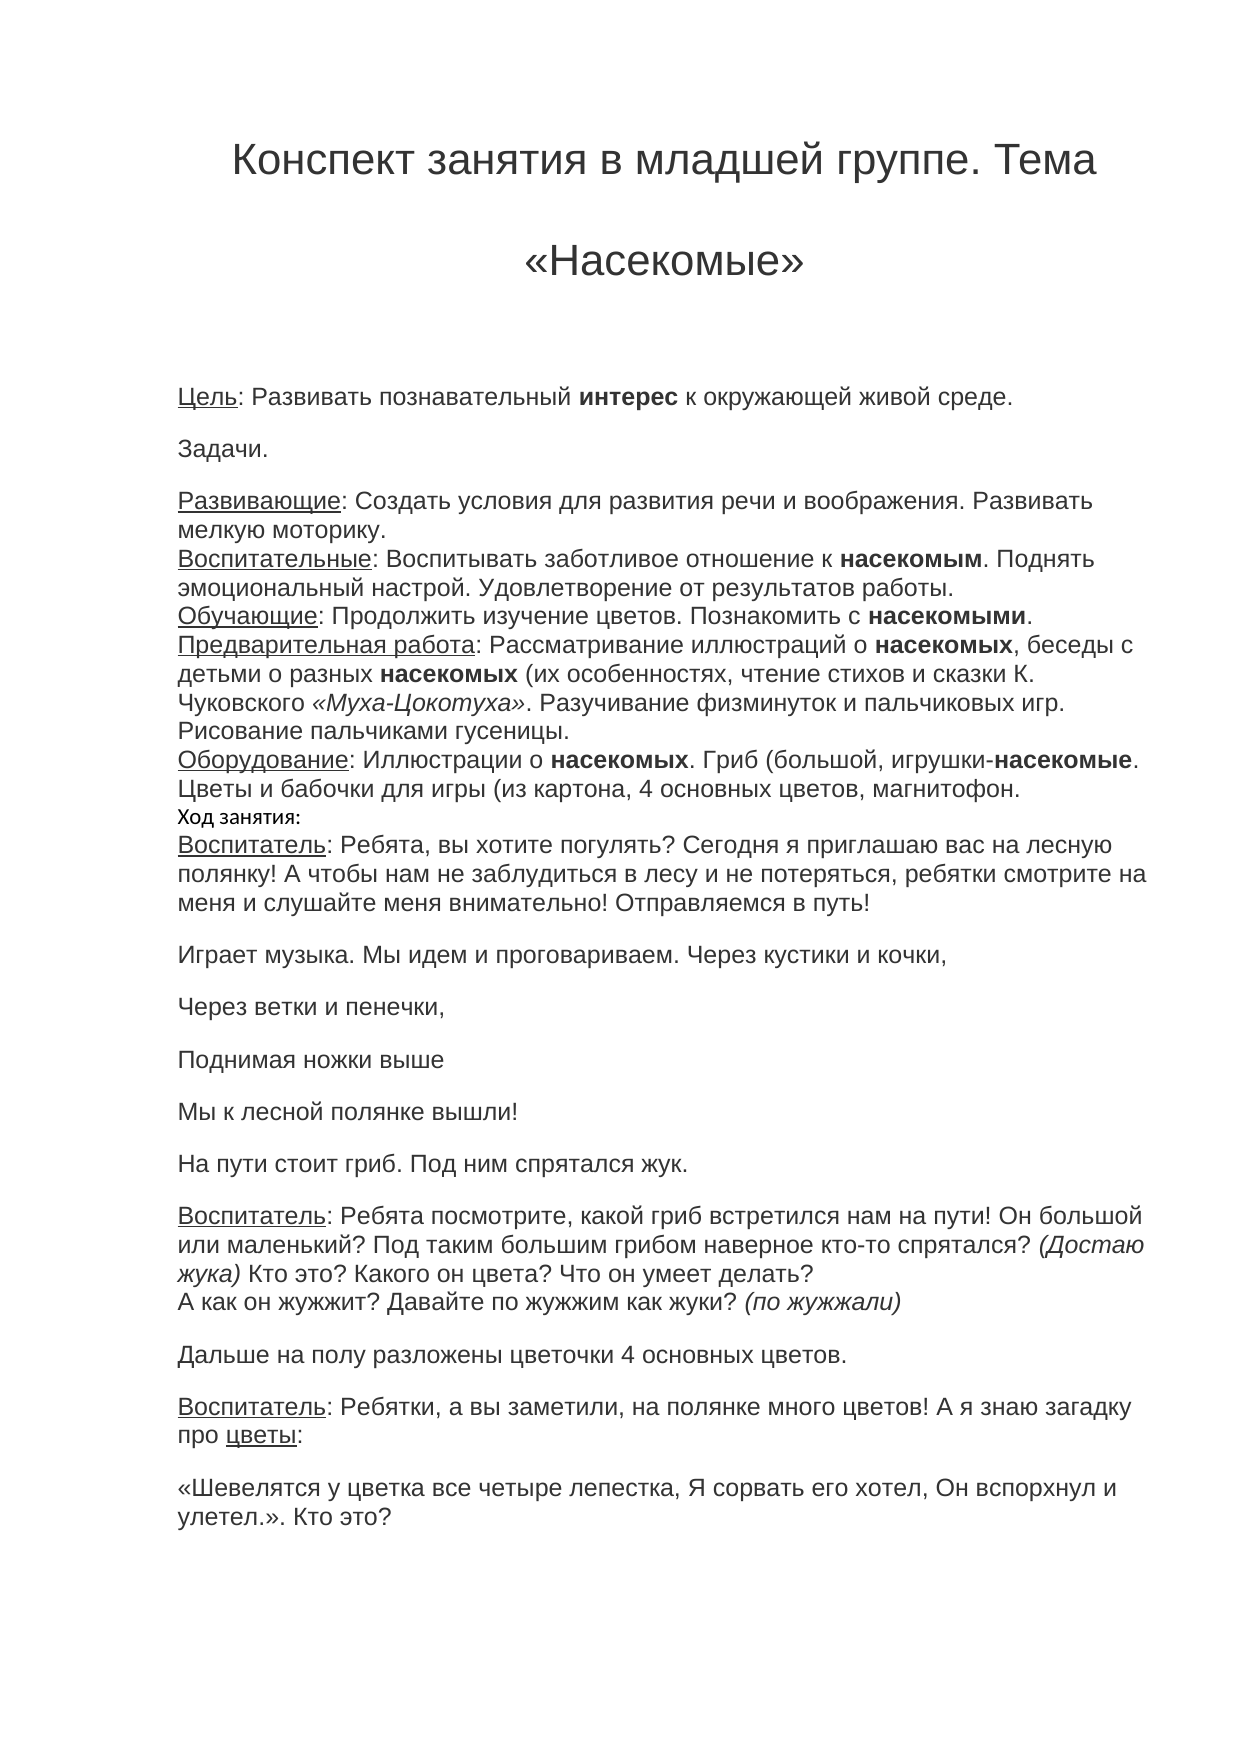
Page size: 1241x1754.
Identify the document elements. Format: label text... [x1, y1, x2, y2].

text Задачи. [177, 434, 1152, 463]
text На пути стоит гриб. Под ним спрятался жук. [177, 1149, 1152, 1178]
text «Шевелятся у цветка все четыре лепестка, Я сорвать его хотел, Он вспорхнул и улетел.». Кто это? [177, 1473, 1152, 1530]
text Предварительная работа: Рассматривание иллюстраций о насекомых, беседы с детьми о разных насекомых (их особенностях, чтение стихов и сказки К. Чуковского «Муха-Цокотуха». Разучивание физминуток и пальчиковых игр. Рисование пальчиками гусеницы. [177, 630, 1152, 745]
text Цель: Развивать познавательный интерес к окружающей живой среде. [177, 382, 1152, 411]
text Обучающие: Продолжить изучение цветов. Познакомить с насекомыми. [177, 601, 1152, 630]
text Через ветки и пенечки, [177, 992, 1152, 1021]
text Конспект занятия в младшей группе. Тема «Насекомые» [177, 134, 1152, 285]
text Оборудование: Иллюстрации о насекомых. Гриб (большой, игрушки-насекомые. Цветы и бабочки для игры (из картона, 4 основных цветов, магнитофон. [177, 745, 1152, 802]
text Развивающие: Создать условия для развития речи и воображения. Развивать мелкую моторику. [177, 486, 1152, 544]
text Воспитательные: Воспитывать заботливое отношение к насекомым. Поднять эмоциональный настрой. Удовлетворение от результатов работы. [177, 544, 1152, 601]
text Дальше на полу разложены цветочки 4 основных цветов. [177, 1339, 1152, 1368]
text Мы к лесной полянке вышли! [177, 1097, 1152, 1126]
text Воспитатель: Ребята посмотрите, какой гриб встретился нам на пути! Он большой или маленький? Под таким большим грибом наверное кто-то спрятался? (Достаю жука) Кто это? Какого он цвета? Что он умеет делать? [177, 1201, 1152, 1287]
text А как он жужжит? Давайте по жужжим как жуки? (по жужжали) [177, 1287, 1152, 1316]
text Воспитатель: Ребята, вы хотите погулять? Сегодня я приглашаю вас на лесную полянку! А чтобы нам не заблудиться в лесу и не потеряться, ребятки смотрите на меня и слушайте меня внимательно! Отправляемся в путь! [177, 831, 1152, 917]
text Воспитатель: Ребятки, а вы заметили, на полянке много цветов! А я знаю загадку про цветы: [177, 1392, 1152, 1449]
text Играет музыка. Мы идем и проговариваем. Через кустики и кочки, [177, 940, 1152, 969]
text Поднимая ножки выше [177, 1044, 1152, 1073]
text Ход занятия: [177, 802, 1152, 831]
